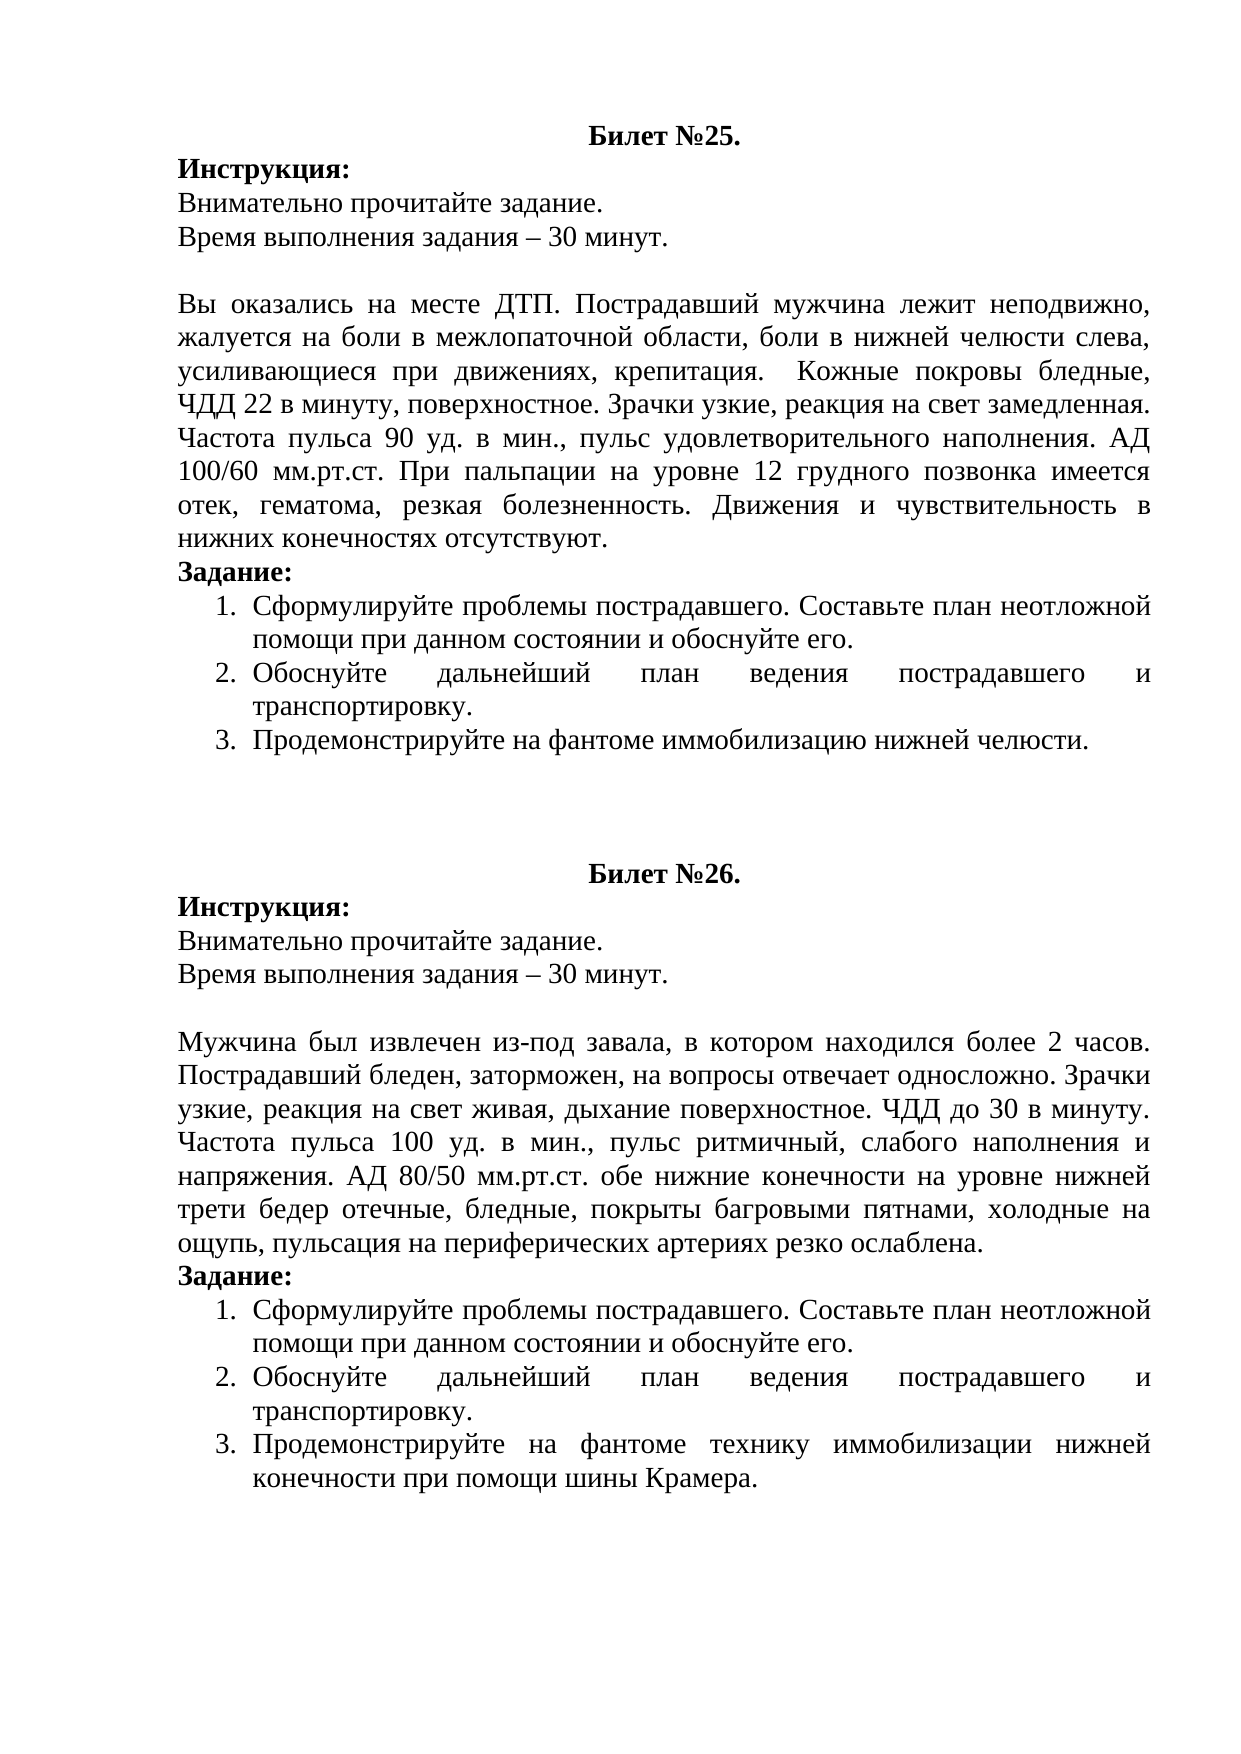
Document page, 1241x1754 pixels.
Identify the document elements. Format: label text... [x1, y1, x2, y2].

text Время выполнения задания – 30 минут. [177, 219, 1152, 252]
text Билет №25. [177, 118, 1152, 152]
text Задание: [177, 1258, 1152, 1292]
text Билет №26. [177, 856, 1152, 889]
list Обоснуйте дальнейший план ведения пострадавшего и транспортировку. [215, 655, 1152, 722]
text Внимательно прочитайте задание. [177, 185, 1152, 219]
text Мужчина был извлечен из-под завала, в котором находился более 2 часов. Пострадавший бледен, заторможен, на вопросы отвечает односложно. Зрачки узкие, реакция на свет живая, дыхание поверхностное. ЧДД до 30 в минуту. Частота пульса 100 уд. в мин., пульс ритмичный, слабого наполнения и напряжения. АД 80/50 мм.рт.ст. обе нижние конечности на уровне нижней трети бедер отечные, бледные, покрыты багровыми пятнами, холодные на ощупь, пульсация на периферических артериях резко ослаблена. [177, 1024, 1152, 1258]
text Инструкция: [177, 889, 1152, 923]
list Обоснуйте дальнейший план ведения пострадавшего и транспортировку. [215, 1359, 1152, 1426]
list Сформулируйте проблемы пострадавшего. Составьте план неотложной помощи при данном состоянии и обоснуйте его. [215, 1292, 1152, 1359]
list Сформулируйте проблемы пострадавшего. Составьте план неотложной помощи при данном состоянии и обоснуйте его. [215, 588, 1152, 655]
text Внимательно прочитайте задание. [177, 923, 1152, 957]
list Продемонстрируйте на фантоме иммобилизацию нижней челюсти. [215, 722, 1152, 755]
text Задание: [177, 554, 1152, 588]
text Время выполнения задания – 30 минут. [177, 957, 1152, 990]
list Продемонстрируйте на фантоме технику иммобилизации нижней конечности при помощи шины Крамера. [215, 1426, 1152, 1493]
text Инструкция: [177, 152, 1152, 185]
text Вы оказались на месте ДТП. Пострадавший мужчина лежит неподвижно, жалуется на боли в межлопаточной области, боли в нижней челюсти слева, усиливающиеся при движениях, крепитация. Кожные покровы бледные, ЧДД 22 в минуту, поверхностное. Зрачки узкие, реакция на свет замедленная. Частота пульса 90 уд. в мин., пульс удовлетворительного наполнения. АД 100/60 мм.рт.ст. При пальпации на уровне 12 грудного позвонка имеется отек, гематома, резкая болезненность. Движения и чувствительность в нижних конечностях отсутствуют. [177, 286, 1152, 554]
